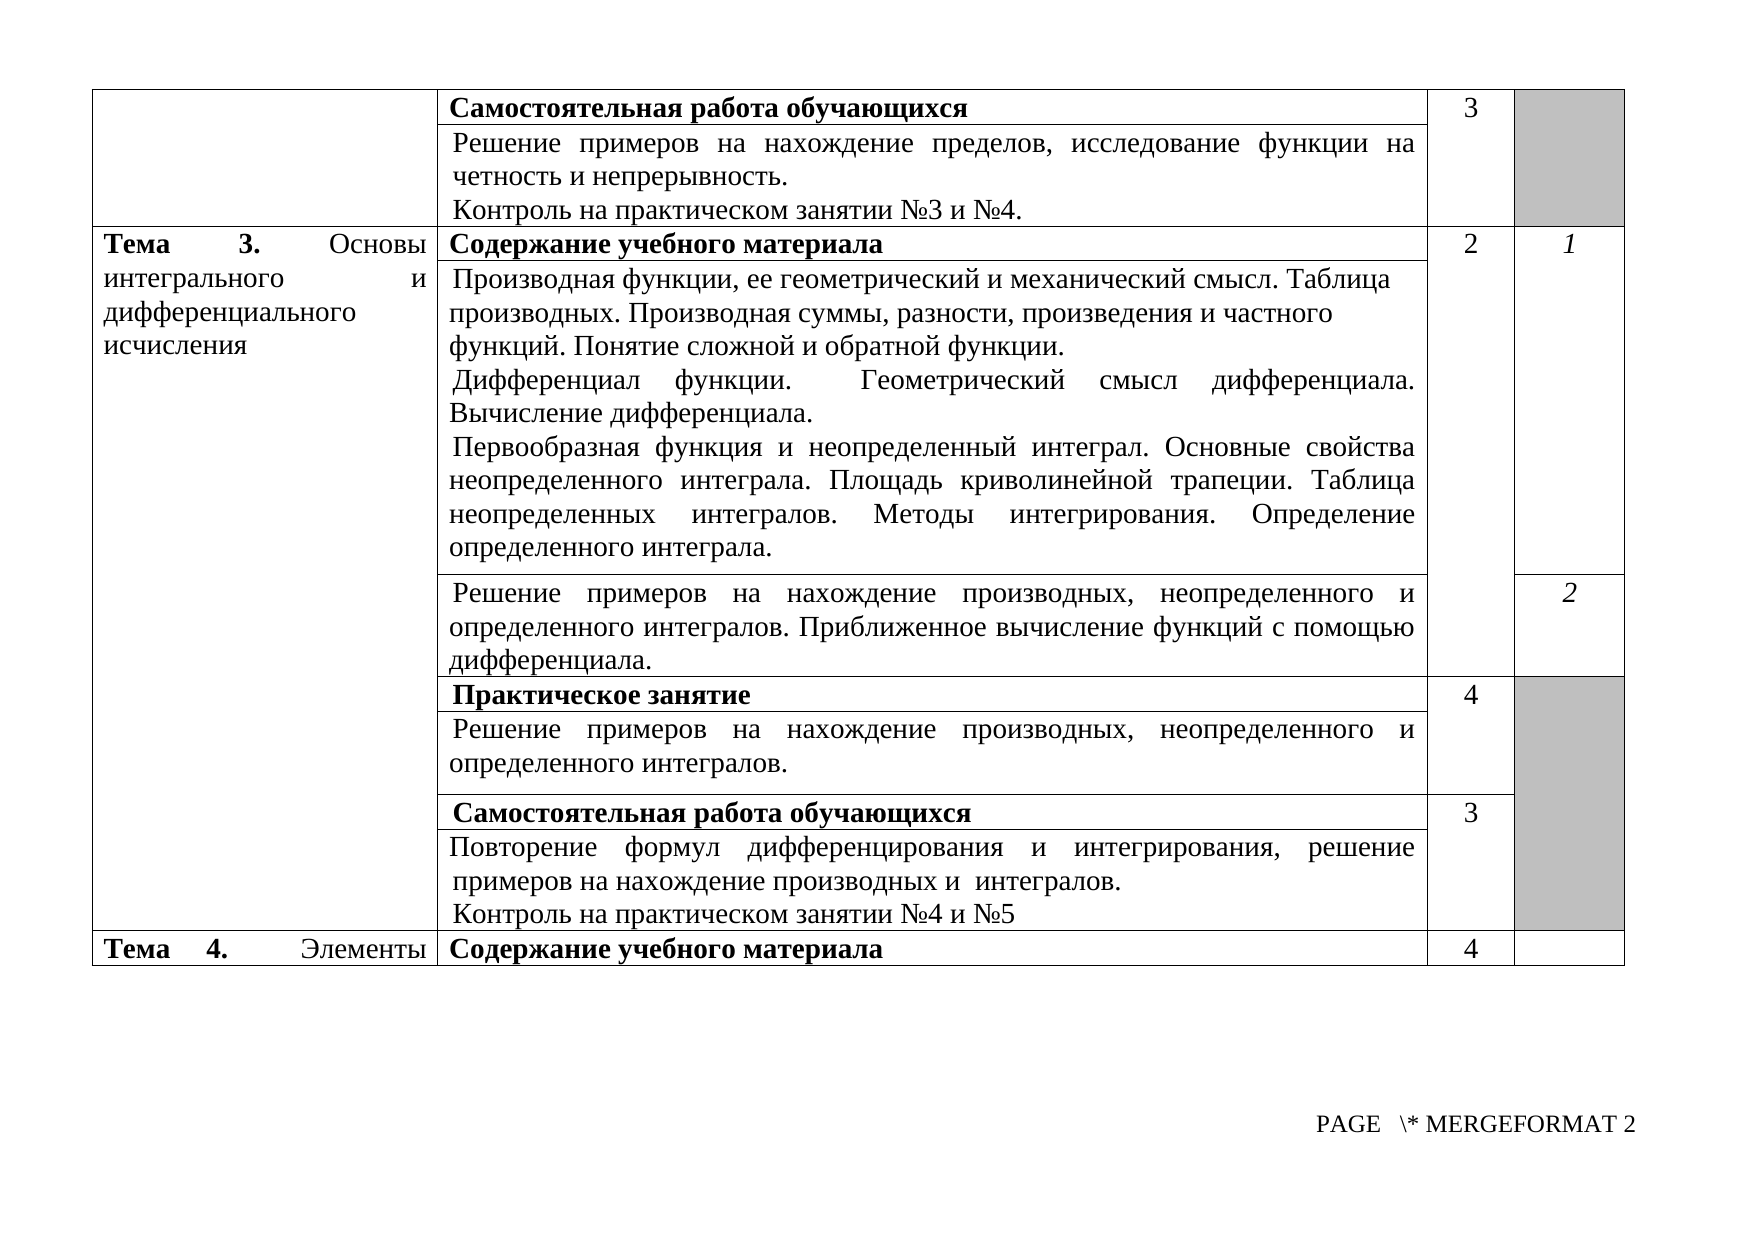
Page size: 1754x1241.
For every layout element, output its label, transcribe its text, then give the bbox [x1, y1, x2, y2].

table_cell 3 [1428, 795, 1514, 930]
table_cell Решение примеров на нахождение производных, неопределенного и определенного интегралов. [438, 712, 1427, 794]
table_cell [1515, 677, 1624, 930]
table_cell Производная функции, ее геометрический и механический смысл. Таблица производных. Производная суммы, разности, произведения и частного функций. Понятие сложной и обратной функции. Дифференциал функции. Геометрический смысл дифференциала. Вычисление дифференциала. Первообразная функция и неопределенный интеграл. Основные свойства неопределенного интеграла. Площадь криволинейной трапеции. Таблица неопределенных интегралов. Методы интегрирования. Определение определенного интеграла. [438, 261, 1427, 574]
table_cell 1 [1515, 227, 1624, 574]
table_cell Практическое занятие [438, 677, 1427, 711]
table_cell Самостоятельная работа обучающихся [438, 795, 1427, 828]
table_cell Содержание учебного материала [438, 931, 1427, 965]
table_cell Повторение формул дифференцирования и интегрирования, решение примеров на нахождение производных и интегралов. Контроль на практическом занятии №4 и №5 [438, 830, 1427, 930]
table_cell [93, 931, 437, 965]
table_cell Решение примеров на нахождение производных, неопределенного и определенного интегралов. Приближенное вычисление функций с помощью дифференциала. [438, 575, 1427, 676]
table_cell Самостоятельная работа обучающихся [438, 90, 1427, 124]
table_cell Решение примеров на нахождение пределов, исследование функции на четность и непрерывность. Контроль на практическом занятии №3 и №4. [438, 125, 1427, 226]
table_cell 4 [1428, 931, 1514, 965]
table_cell 2 [1515, 575, 1624, 676]
table_cell [1515, 931, 1624, 965]
table_cell Тема 3. Основы интегрального и дифференциального исчисления [93, 227, 437, 930]
table_cell 4 [1428, 677, 1514, 794]
table_cell 3 [1428, 90, 1514, 226]
table_cell Содержание учебного материала [438, 227, 1427, 260]
table_cell 2 [1428, 227, 1514, 676]
